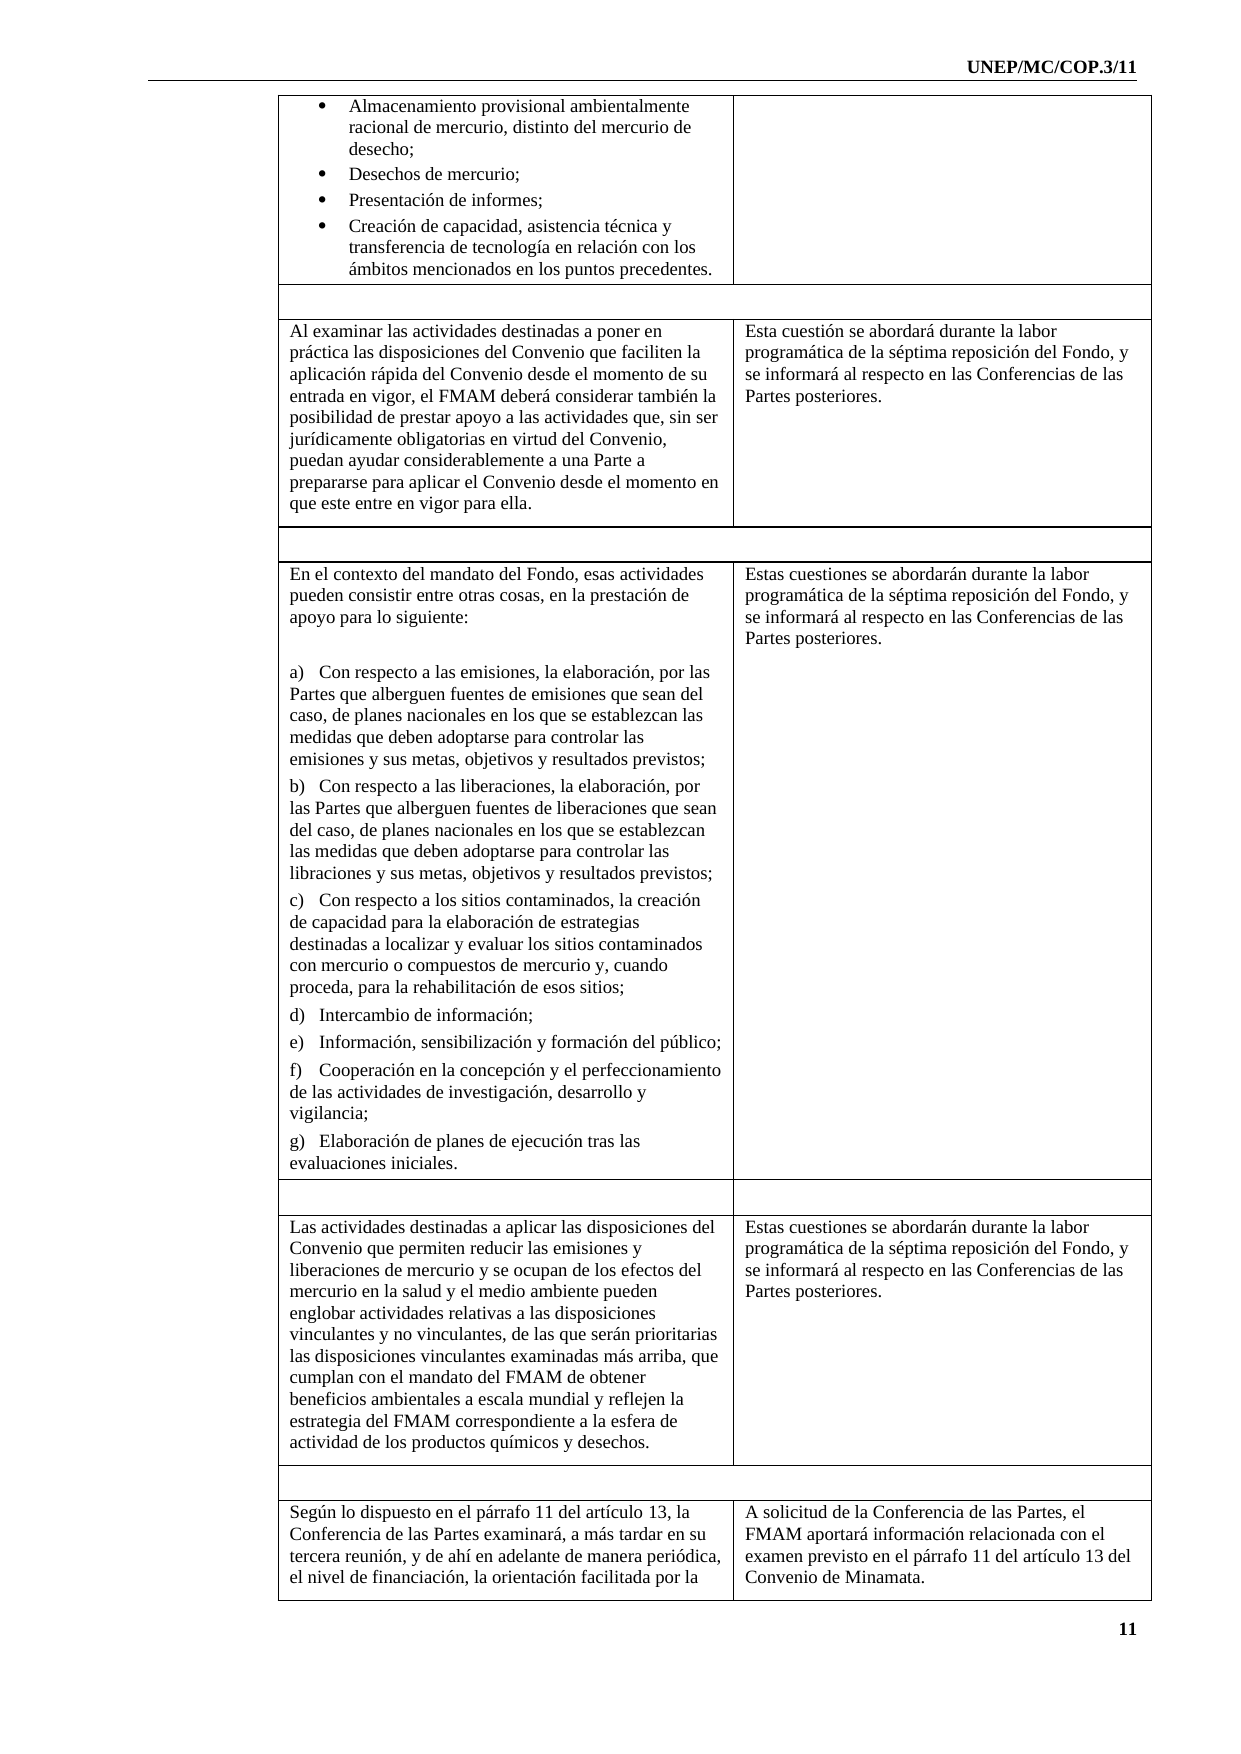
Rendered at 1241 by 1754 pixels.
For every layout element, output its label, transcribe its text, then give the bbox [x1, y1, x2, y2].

table_cell [734, 661, 1151, 1179]
table_cell Esta cuestión se abordará durante la labor programática de la séptima reposición del Fondo, y se informará al respecto en las Conferencias de las Partes posteriores. [734, 320, 1151, 526]
table_cell Las actividades destinadas a aplicar las disposiciones del Convenio que permiten reducir las emisiones y liberaciones de mercurio y se ocupan de los efectos del mercurio en la salud y el medio ambiente pueden englobar actividades relativas a las disposiciones vinculantes y no vinculantes, de las que serán prioritarias las disposiciones vinculantes examinadas más arriba, que cumplan con el mandato del FMAM de obtener beneficios ambientales a escala mundial y reflejen la estrategia del FMAM correspondiente a la esfera de actividad de los productos químicos y desechos. [279, 1216, 733, 1465]
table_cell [279, 96, 733, 284]
table_cell [279, 1180, 733, 1214]
table_cell Estas cuestiones se abordarán durante la labor programática de la séptima reposición del Fondo, y se informará al respecto en las Conferencias de las Partes posteriores. [734, 1216, 1151, 1465]
table_cell Al examinar las actividades destinadas a poner en práctica las disposiciones del Convenio que faciliten la aplicación rápida del Convenio desde el momento de su entrada en vigor, el FMAM deberá considerar también la posibilidad de prestar apoyo a las actividades que, sin ser jurídicamente obligatorias en virtud del Convenio, puedan ayudar considerablemente a una Parte a prepararse para aplicar el Convenio desde el momento en que este entre en vigor para ella. [279, 320, 733, 526]
table_cell Estas cuestiones se abordarán durante la labor programática de la séptima reposición del Fondo, y se informará al respecto en las Conferencias de las Partes posteriores. [734, 563, 1151, 661]
table_cell a) Con respecto a las emisiones, la elaboración, por las Partes que alberguen fuentes de emisiones que sean del caso, de planes nacionales en los que se establezcan las medidas que deben adoptarse para controlar las emisiones y sus metas, objetivos y resultados previstos; b) Con respecto a las liberaciones, la elaboración, por las Partes que alberguen fuentes de liberaciones que sean del caso, de planes nacionales en los que se establezcan las medidas que deben adoptarse para controlar las libraciones y sus metas, objetivos y resultados previstos; c) Con respecto a los sitios contaminados, la creación de capacidad para la elaboración de estrategias destinadas a localizar y evaluar los sitios contaminados con mercurio o compuestos de mercurio y, cuando proceda, para la rehabilitación de esos sitios; d) Intercambio de información; e) Información, sensibilización y formación del público; f) Cooperación en la concepción y el perfeccionamiento de las actividades de investigación, desarrollo y vigilancia; g) Elaboración de planes de ejecución tras las evaluaciones iniciales. [279, 661, 733, 1179]
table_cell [734, 1501, 1151, 1600]
table_cell [279, 1466, 1151, 1500]
table_cell [734, 96, 1151, 284]
table_cell [279, 528, 1151, 561]
table_cell En el contexto del mandato del Fondo, esas actividades pueden consistir entre otras cosas, en la prestación de apoyo para lo siguiente: [279, 563, 733, 661]
table_cell [734, 1180, 1151, 1214]
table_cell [279, 1501, 733, 1600]
table_cell [279, 285, 1151, 319]
